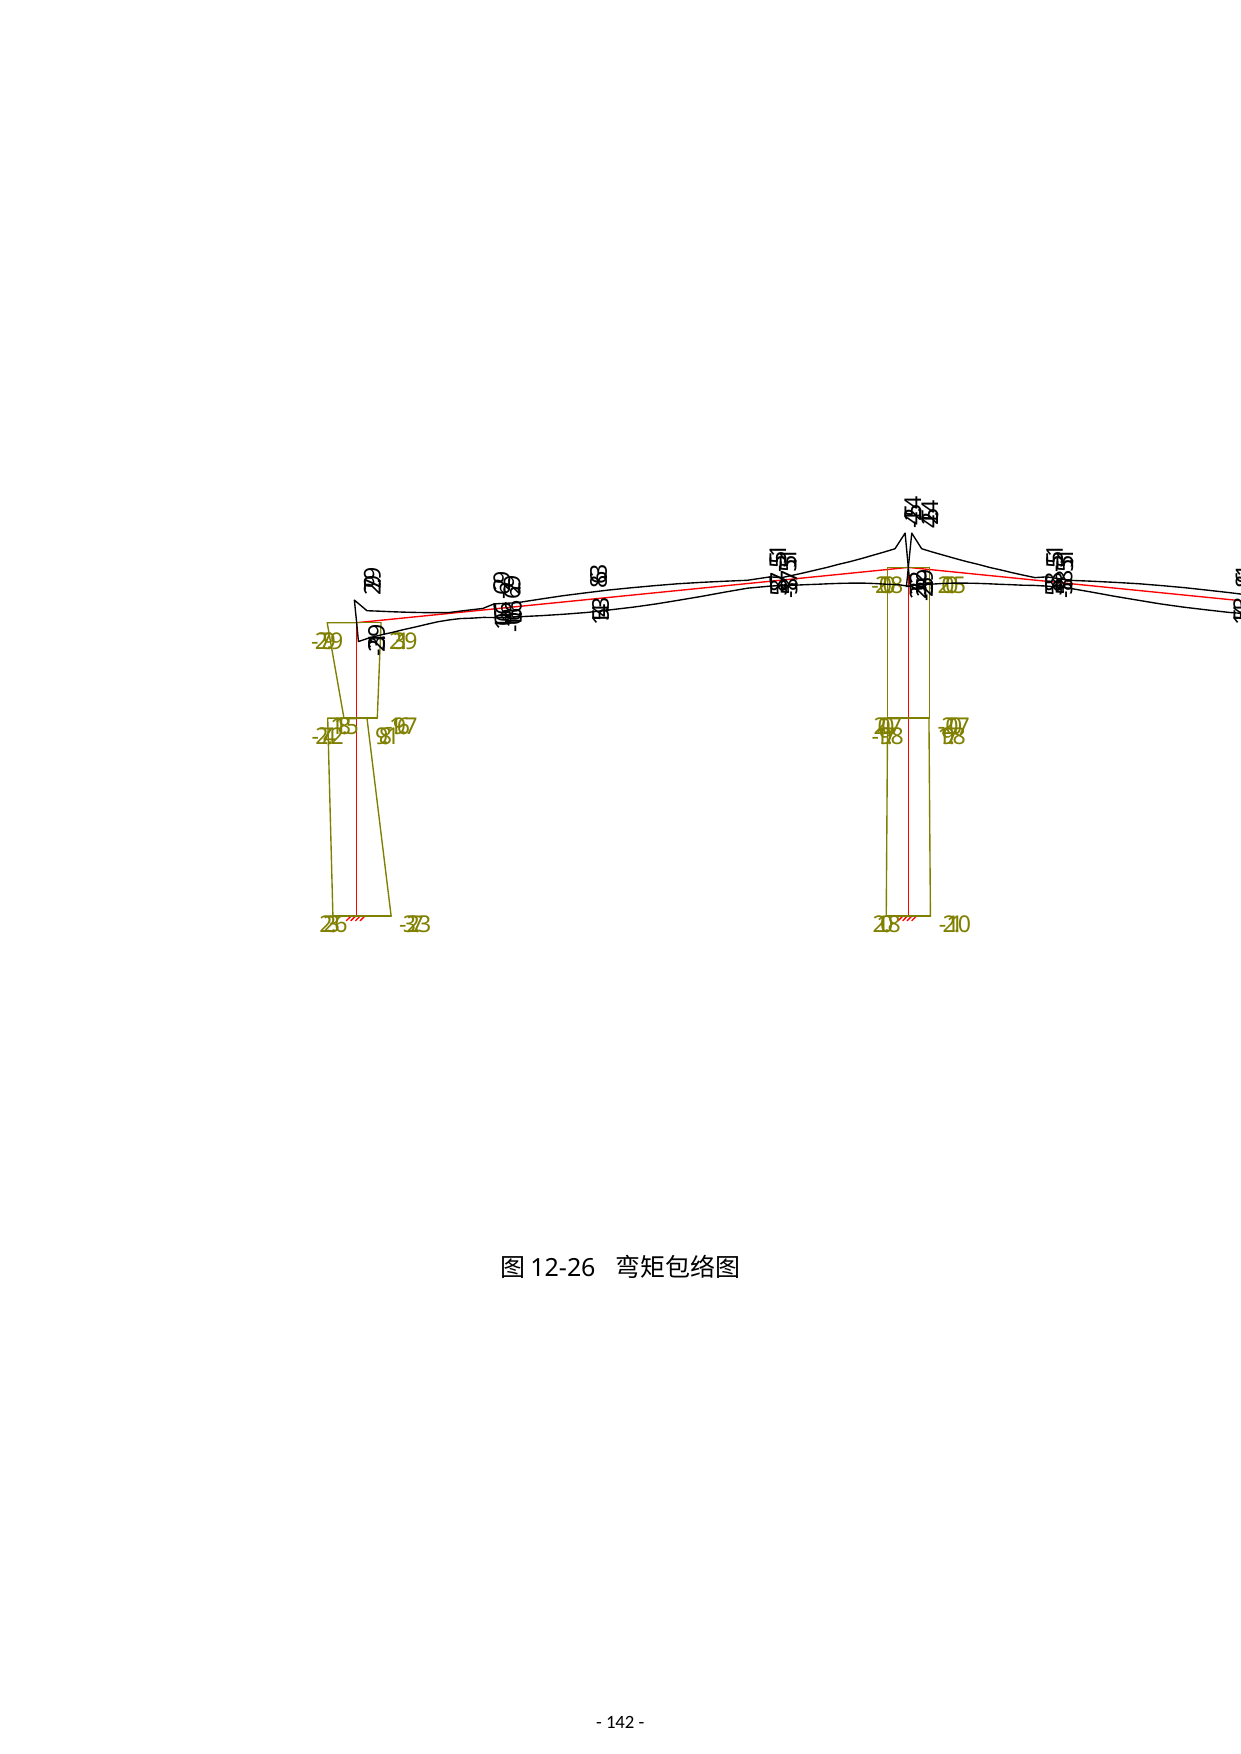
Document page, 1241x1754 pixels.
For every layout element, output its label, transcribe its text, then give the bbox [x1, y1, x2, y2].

text 图12-26 弯矩包络图 [148, 1242, 1093, 1289]
